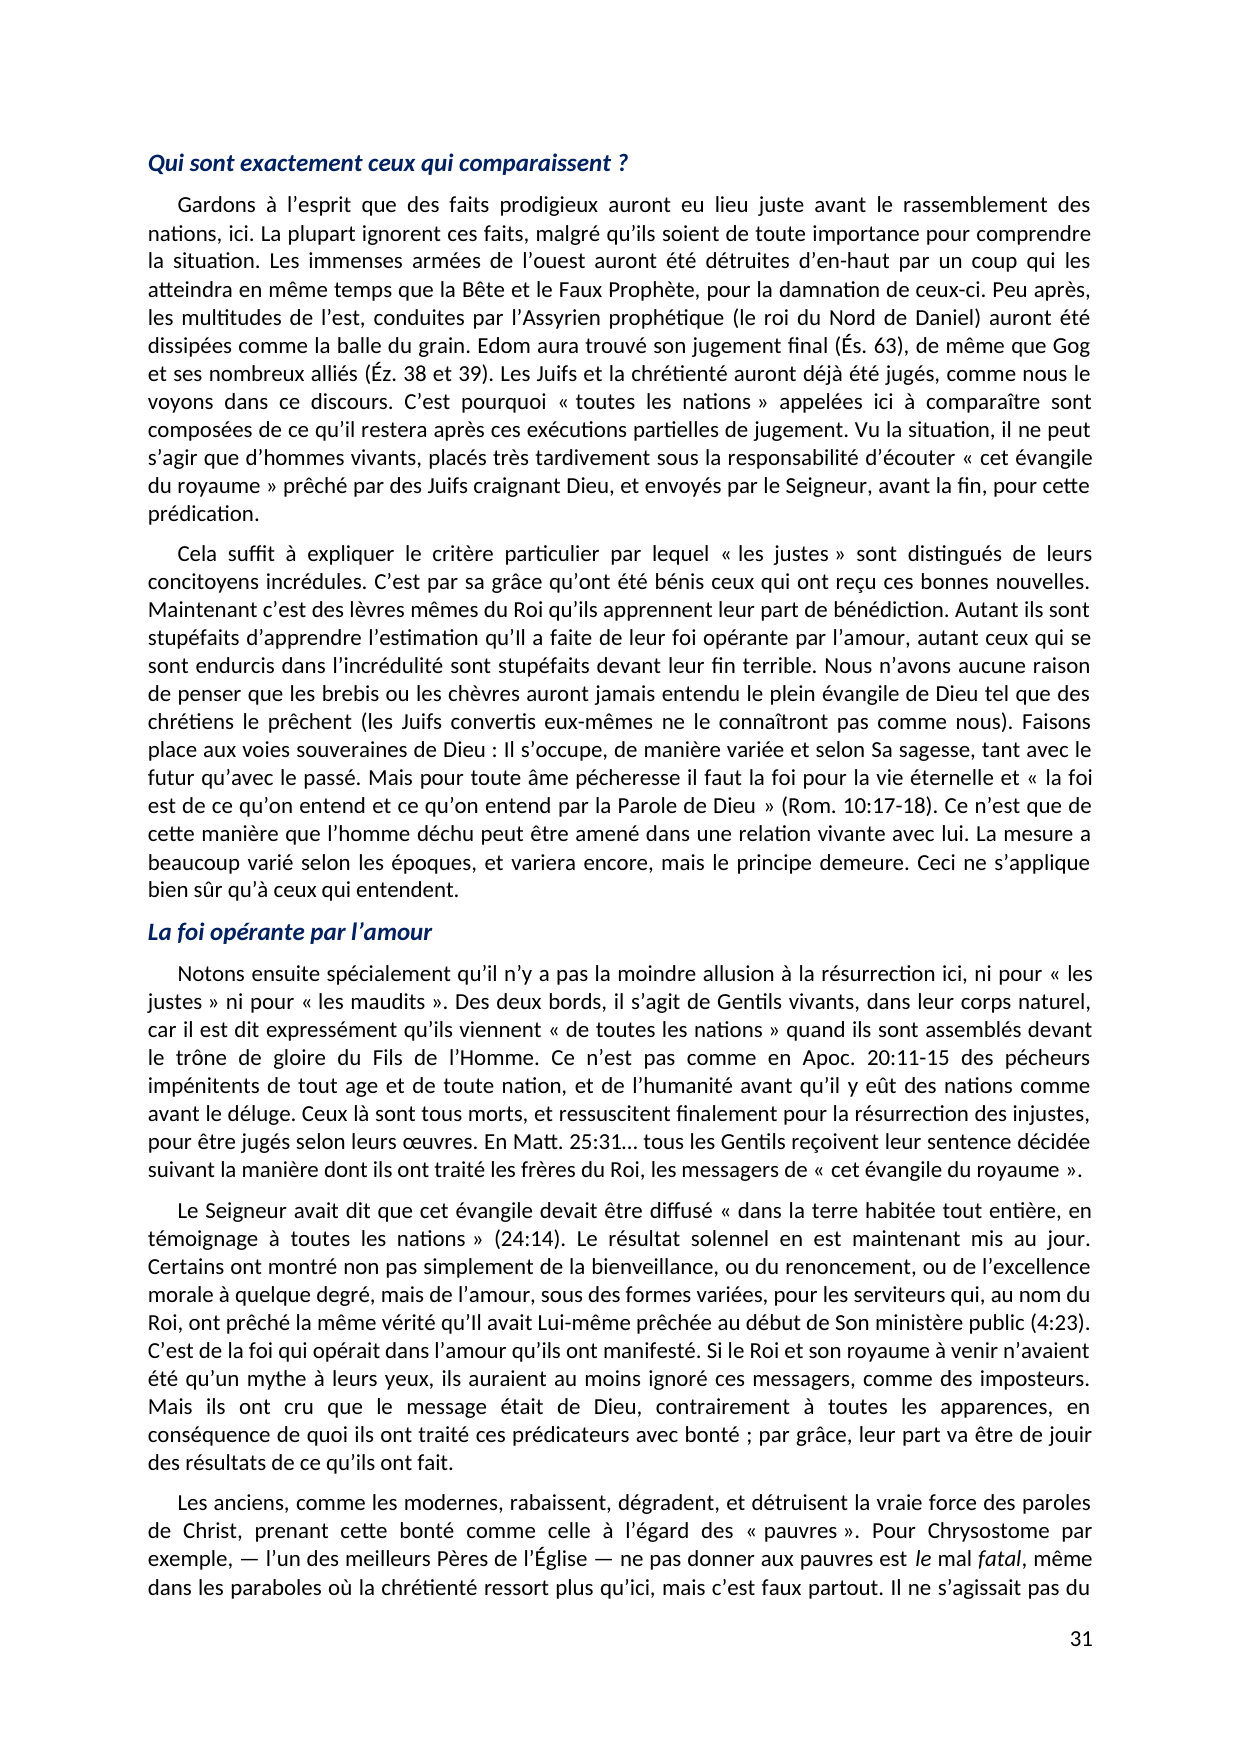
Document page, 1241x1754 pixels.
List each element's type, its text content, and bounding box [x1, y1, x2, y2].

text Le Seigneur avait dit que cet évangile devait être diffusé « dans la terre habitée tout entière, en témoignage à toutes les nations » (24:14). Le résultat solennel en est maintenant mis au jour. Certains ont montré non pas simplement de la bienveillance, ou du renoncement, ou de l’excellence morale à quelque degré, mais de l’amour, sous des formes variées, pour les serviteurs qui, au nom du Roi, ont prêché la même vérité qu’Il avait Lui-même prêchée au début de Son ministère public (4:23). C’est de la foi qui opérait dans l’amour qu’ils ont manifesté. Si le Roi et son royaume à venir n’avaient été qu’un mythe à leurs yeux, ils auraient au moins ignoré ces messagers, comme des imposteurs. Mais ils ont cru que le message était de Dieu, contrairement à toutes les apparences, en conséquence de quoi ils ont traité ces prédicateurs avec bonté ; par grâce, leur part va être de jouir des résultats de ce qu’ils ont fait. [148, 1196, 1093, 1476]
subtitle La foi opérante par l’amour [148, 916, 1093, 947]
text Cela suffit à expliquer le critère particulier par lequel « les justes » sont distingués de leurs concitoyens incrédules. C’est par sa grâce qu’ont été bénis ceux qui ont reçu ces bonnes nouvelles. Maintenant c’est des lèvres mêmes du Roi qu’ils apprennent leur part de bénédiction. Autant ils sont stupéfaits d’apprendre l’estimation qu’Il a faite de leur foi opérante par l’amour, autant ceux qui se sont endurcis dans l’incrédulité sont stupéfaits devant leur fin terrible. Nous n’avons aucune raison de penser que les brebis ou les chèvres auront jamais entendu le plein évangile de Dieu tel que des chrétiens le prêchent (les Juifs convertis eux-mêmes ne le connaîtront pas comme nous). Faisons place aux voies souveraines de Dieu : Il s’occupe, de manière variée et selon Sa sagesse, tant avec le futur qu’avec le passé. Mais pour toute âme pécheresse il faut la foi pour la vie éternelle et « la foi est de ce qu’on entend et ce qu’on entend par la Parole de Dieu » (Rom. 10:17-18). Ce n’est que de cette manière que l’homme déchu peut être amené dans une relation vivante avec lui. La mesure a beaucoup varié selon les époques, et variera encore, mais le principe demeure. Ceci ne s’applique bien sûr qu’à ceux qui entendent. [148, 539, 1093, 904]
text Gardons à l’esprit que des faits prodigieux auront eu lieu juste avant le rassemblement des nations, ici. La plupart ignorent ces faits, malgré qu’ils soient de toute importance pour comprendre la situation. Les immenses armées de l’ouest auront été détruites d’en-haut par un coup qui les atteindra en même temps que la Bête et le Faux Prophète, pour la damnation de ceux-ci. Peu après, les multitudes de l’est, conduites par l’Assyrien prophétique (le roi du Nord de Daniel) auront été dissipées comme la balle du grain. Edom aura trouvé son jugement final (És. 63), de même que Gog et ses nombreux alliés (Éz. 38 et 39). Les Juifs et la chrétienté auront déjà été jugés, comme nous le voyons dans ce discours. C’est pourquoi « toutes les nations » appelées ici à comparaître sont composées de ce qu’il restera après ces exécutions partielles de jugement. Vu la situation, il ne peut s’agir que d’hommes vivants, placés très tardivement sous la responsabilité d’écouter « cet évangile du royaume » prêché par des Juifs craignant Dieu, et envoyés par le Seigneur, avant la fin, pour cette prédication. [148, 191, 1093, 527]
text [148, 1488, 1093, 1601]
text Notons ensuite spécialement qu’il n’y a pas la moindre allusion à la résurrection ici, ni pour « les justes » ni pour « les maudits ». Des deux bords, il s’agit de Gentils vivants, dans leur corps naturel, car il est dit expressément qu’ils viennent « de toutes les nations » quand ils sont assemblés devant le trône de gloire du Fils de l’Homme. Ce n’est pas comme en Apoc. 20:11-15 des pécheurs impénitents de tout age et de toute nation, et de l’humanité avant qu’il y eût des nations comme avant le déluge. Ceux là sont tous morts, et ressuscitent finalement pour la résurrection des injustes, pour être jugés selon leurs œuvres. En Matt. 25:31… tous les Gentils reçoivent leur sentence décidée suivant la manière dont ils ont traité les frères du Roi, les messagers de « cet évangile du royaume ». [148, 959, 1093, 1183]
subtitle Qui sont exactement ceux qui comparaissent ? [148, 148, 1093, 178]
